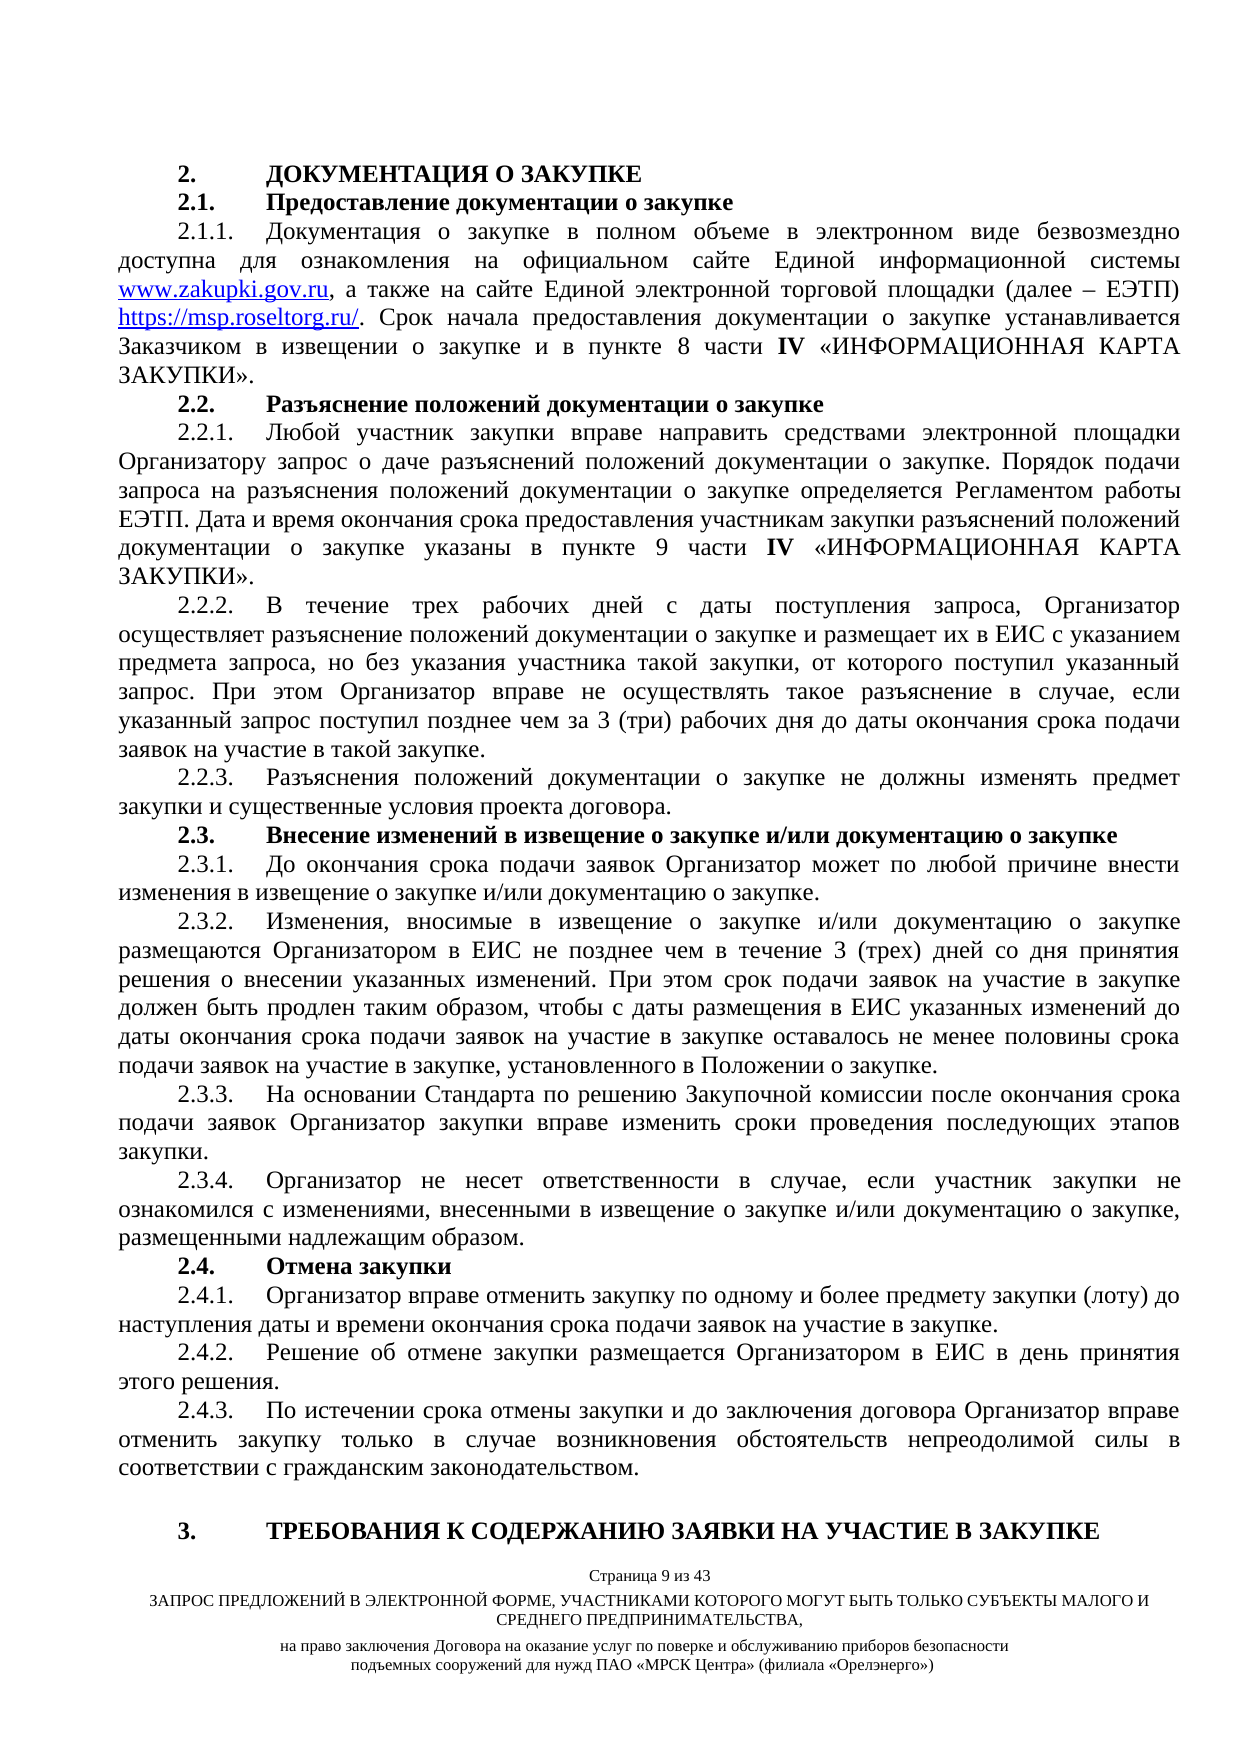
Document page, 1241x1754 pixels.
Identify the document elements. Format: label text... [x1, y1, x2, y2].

subtitle Изменения, вносимые в извещение о закупке и/или документацию о закупке размещаются Организатором в ЕИС не позднее чем в течение 3 (трех) дней со дня принятия решения о внесении указанных изменений. При этом срок подачи заявок на участие в закупке должен быть продлен таким образом, чтобы с даты размещения в ЕИС указанных изменений до даты окончания срока подачи заявок на участие в закупке оставалось не менее половины срока подачи заявок на участие в закупке, установленного в Положении о закупке. [118, 906, 1181, 1079]
subtitle Любой участник закупки вправе направить средствами электронной площадки Организатору запрос о даче разъяснений положений документации о закупке. Порядок подачи запроса на разъяснения положений документации о закупке определяется Регламентом работы ЕЭТП. Дата и время окончания срока предоставления участникам закупки разъяснений положений документации о закупке указаны в пункте 9 части IV «ИНФОРМАЦИОННАЯ КАРТА ЗАКУПКИ». [118, 417, 1181, 590]
subtitle Решение об отмене закупки размещается Организатором в ЕИС в день принятия этого решения. [118, 1337, 1181, 1395]
subtitle Организатор не несет ответственности в случае, если участник закупки не ознакомился с изменениями, внесенными в извещение о закупке и/или документацию о закупке, размещенными надлежащим образом. [118, 1165, 1181, 1251]
subtitle Организатор вправе отменить закупку по одному и более предмету закупки (лоту) до наступления даты и времени окончания срока подачи заявок на участие в закупке. [118, 1280, 1181, 1337]
subtitle На основании Стандарта по решению Закупочной комиссии после окончания срока подачи заявок Организатор закупки вправе изменить сроки проведения последующих этапов закупки. [118, 1079, 1181, 1165]
subtitle ДОКУМЕНТАЦИЯ О ЗАКУПКЕ [118, 159, 1181, 187]
subtitle До окончания срока подачи заявок Организатор может по любой причине внести изменения в извещение о закупке и/или документацию о закупке. [118, 849, 1181, 906]
subtitle Разъяснение положений документации о закупке [118, 389, 1181, 417]
subtitle Документация о закупке в полном объеме в электронном виде безвозмездно доступна для ознакомления на официальном сайте Единой информационной системы www.zakupki.gov.ru, а также на сайте Единой электронной торговой площадки (далее – ЕЭТП) https://msp.roseltorg.ru/. Срок начала предоставления документации о закупке устанавливается Заказчиком в извещении о закупке и в пункте 8 части IV «ИНФОРМАЦИОННАЯ КАРТА ЗАКУПКИ». [118, 216, 1181, 389]
subtitle По истечении срока отмены закупки и до заключения договора Организатор вправе отменить закупку только в случае возникновения обстоятельств непреодолимой силы в соответствии с гражданским законодательством. [118, 1395, 1181, 1481]
subtitle Отмена закупки [118, 1251, 1181, 1280]
subtitle ТРЕБОВАНИЯ К СОДЕРЖАНИЮ ЗАЯВКИ НА УЧАСТИЕ В ЗАКУПКЕ [118, 1516, 1181, 1545]
subtitle Предоставление документации о закупке [118, 187, 1181, 216]
subtitle В течение трех рабочих дней с даты поступления запроса, Организатор осуществляет разъяснение положений документации о закупке и размещает их в ЕИС с указанием предмета запроса, но без указания участника такой закупки, от которого поступил указанный запрос. При этом Организатор вправе не осуществлять такое разъяснение в случае, если указанный запрос поступил позднее чем за 3 (три) рабочих дня до даты окончания срока подачи заявок на участие в такой закупке. [118, 590, 1181, 762]
subtitle Внесение изменений в извещение о закупке и/или документацию о закупке [118, 820, 1181, 849]
subtitle Разъяснения положений документации о закупке не должны изменять предмет закупки и существенные условия проекта договора. [118, 762, 1181, 820]
